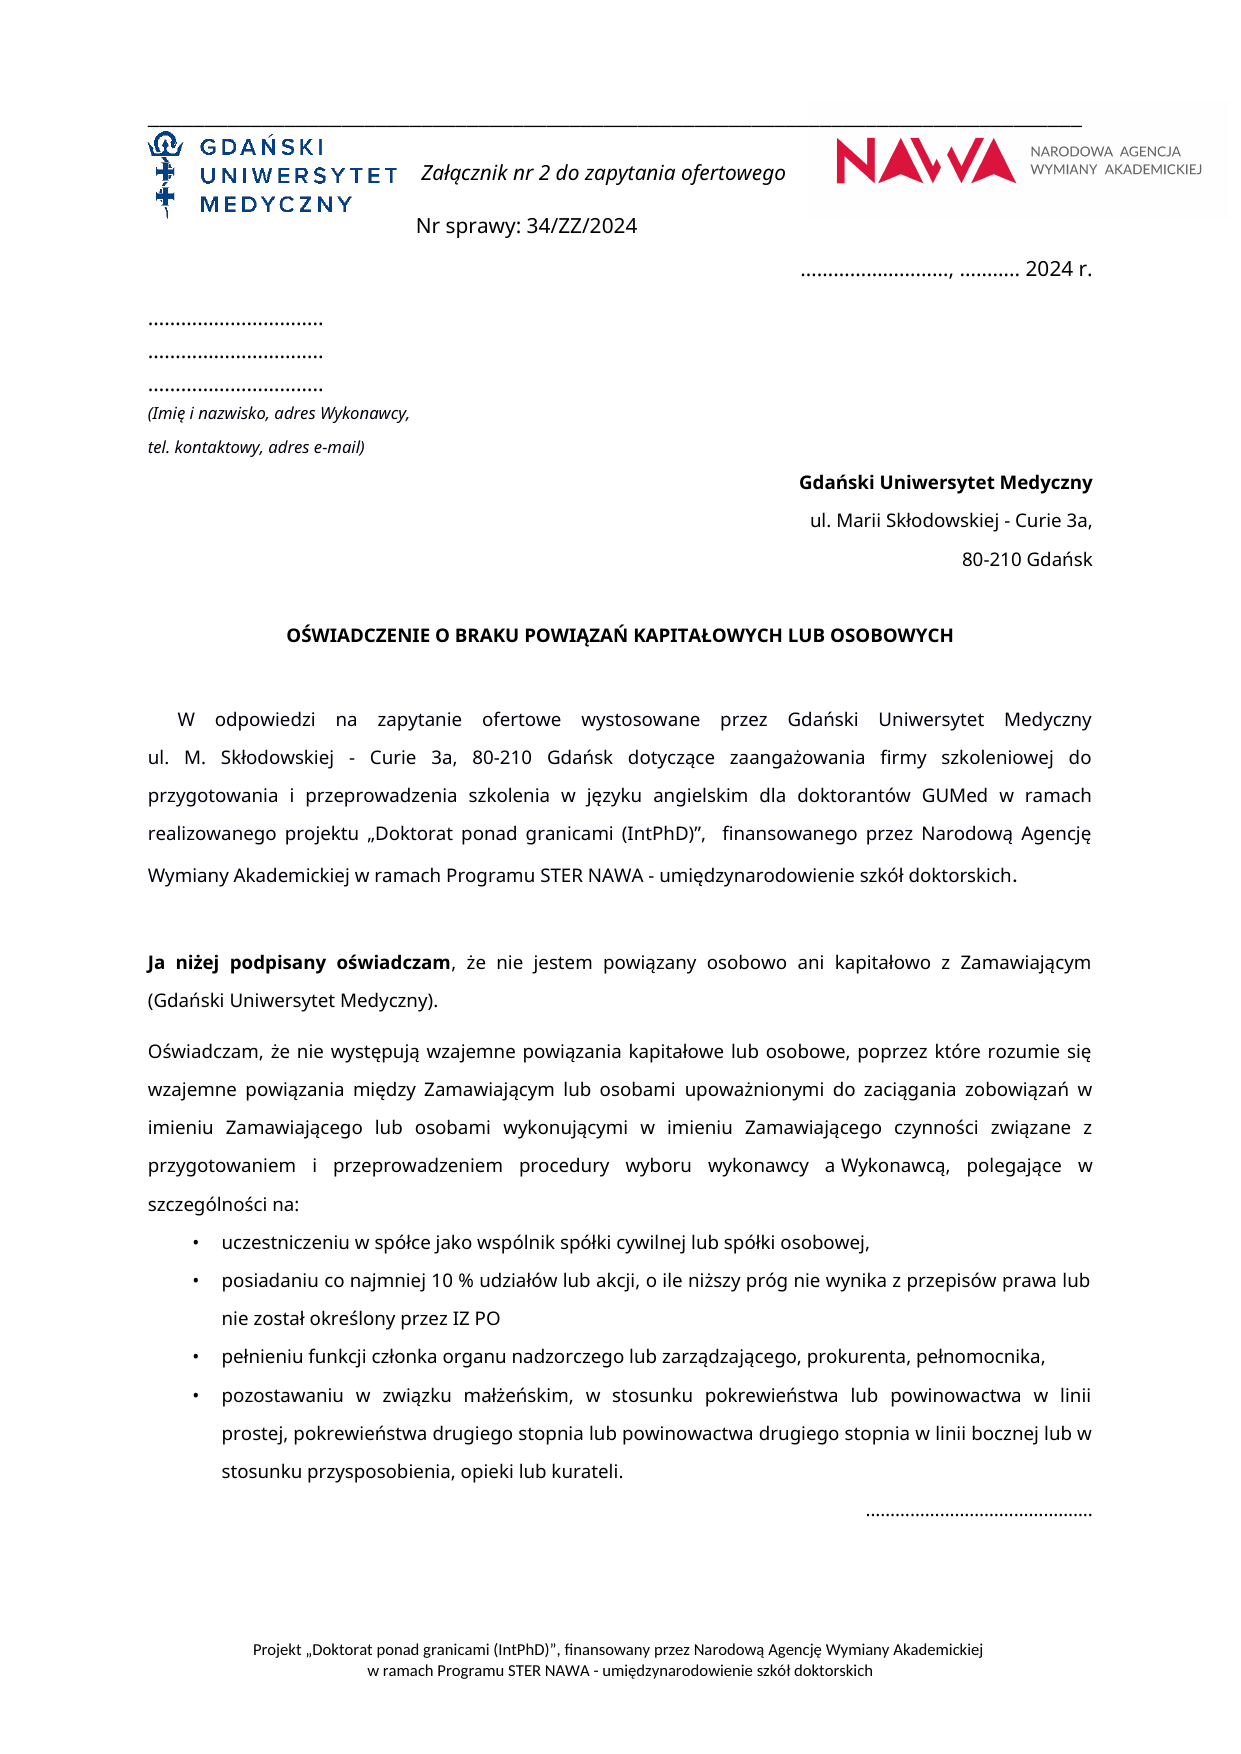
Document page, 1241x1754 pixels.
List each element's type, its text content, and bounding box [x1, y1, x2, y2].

list uczestniczeniu w spółce jako wspólnik spółki cywilnej lub spółki osobowej, [192, 1229, 1093, 1254]
text OŚWIADCZENIE O BRAKU POWIĄZAŃ KAPITAŁOWYCH LUB OSOBOWYCH [148, 622, 1093, 648]
picture [807, 101, 1230, 220]
text ………………………….. [148, 336, 1093, 364]
text ul. Marii Skłodowskiej - Curie 3a, [148, 508, 1093, 533]
text Gdański Uniwersytet Medyczny [148, 469, 1093, 495]
list posiadaniu co najmniej 10 % udziałów lub akcji, o ile niższy próg nie wynika z przepisów prawa lub nie został określony przez IZ PO [192, 1267, 1093, 1331]
text ………………………….. [148, 369, 1093, 397]
picture [147, 131, 397, 221]
list pozostawaniu w związku małżeńskim, w stosunku pokrewieństwa lub powinowactwa w linii prostej, pokrewieństwa drugiego stopnia lub powinowactwa drugiego stopnia w linii bocznej lub w stosunku przysposobienia, opieki lub kurateli. [192, 1382, 1093, 1484]
text tel. kontaktowy, adres e-mail) [148, 435, 1093, 458]
text ………………………, ……….. 2024 r. [148, 254, 1093, 283]
list pełnieniu funkcji członka organu nadzorczego lub zarządzającego, prokurenta, pełnomocnika, [192, 1344, 1093, 1369]
text ………………………….. [148, 303, 1093, 332]
text Oświadczam, że nie występują wzajemne powiązania kapitałowe lub osobowe, poprzez które rozumie się wzajemne powiązania między Zamawiającym lub osobami upoważnionymi do zaciągania zobowiązań w imieniu Zamawiającego lub osobami wykonującymi w imieniu Zamawiającego czynności związane z przygotowaniem i przeprowadzeniem procedury wyboru wykonawcy a Wykonawcą, polegające w szczególności na: [148, 1038, 1093, 1216]
text ………………………………………. [148, 1497, 1093, 1522]
text Nr sprawy: 34/ZZ/2024 [148, 212, 1093, 240]
text 80-210 Gdańsk [148, 546, 1093, 571]
list W odpowiedzi na zapytanie ofertowe wystosowane przez Gdański Uniwersytet Medyczny ul. M. Skłodowskiej - Curie 3a, 80-210 Gdańsk dotyczące zaangażowania firmy szkoleniowej do przygotowania i przeprowadzenia szkolenia w języku angielskim dla doktorantów GUMed w ramach realizowanego projektu „Doktorat ponad granicami (IntPhD)”, finansowanego przez Narodową Agencję Wymiany Akademickiej w ramach Programu STER NAWA - umiędzynarodowienie szkół doktorskich. [148, 706, 1093, 888]
text (Imię i nazwisko, adres Wykonawcy, [148, 401, 1093, 424]
text Załącznik nr 2 do zapytania ofertowego [148, 158, 1093, 187]
text Ja niżej podpisany oświadczam, że nie jestem powiązany osobowo ani kapitałowo z Zamawiającym (Gdański Uniwersytet Medyczny). [148, 949, 1093, 1013]
